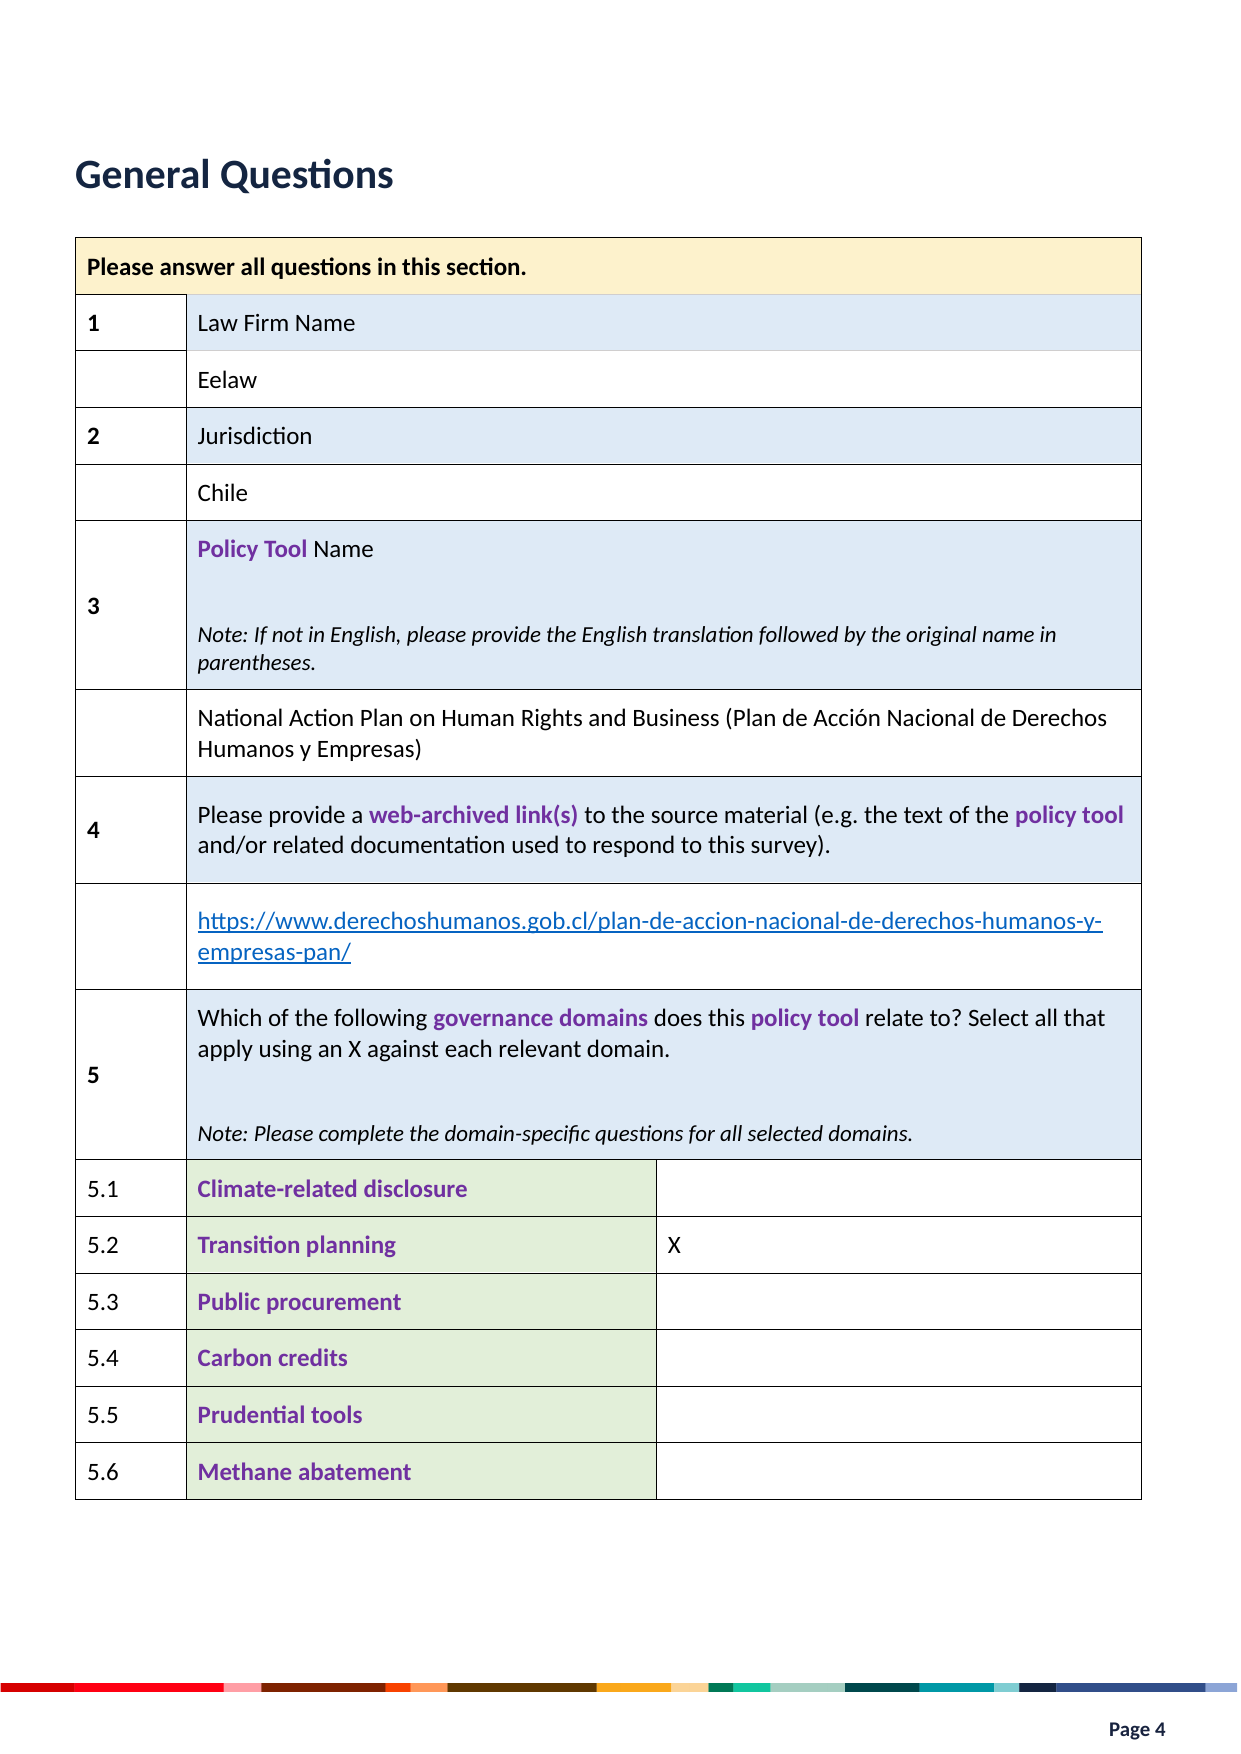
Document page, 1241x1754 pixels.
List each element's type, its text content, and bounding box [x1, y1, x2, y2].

table_cell Please provide a web-archived link(s) to the source material (e.g. the text of the policy tool and/or related documentation used to respond to this survey). [187, 777, 1141, 882]
table_cell [76, 884, 186, 989]
table_cell Eelaw [187, 351, 1141, 407]
table_cell [76, 690, 186, 776]
table_cell Jurisdiction [187, 408, 1141, 463]
table_cell Climate-related disclosure [187, 1160, 656, 1216]
table_cell [76, 465, 186, 520]
table_cell Which of the following governance domains does this policy tool relate to? Select all that apply using an X against each relevant domain. Note: Please complete the domain-specific questions for all selected domains. [187, 990, 1141, 1159]
table_cell 5.1 [76, 1160, 186, 1216]
table_cell 5.4 [76, 1330, 186, 1386]
table_cell 1 [76, 295, 186, 350]
table_cell Transition planning [187, 1217, 656, 1272]
table_cell Public procurement [187, 1274, 656, 1329]
table_cell [657, 1330, 1141, 1386]
table_cell Methane abatement [187, 1443, 656, 1499]
table_cell Law Firm Name [187, 295, 1141, 350]
table_cell 2 [76, 408, 186, 463]
table_cell 5.6 [76, 1443, 186, 1499]
table_cell Chile [187, 465, 1141, 520]
table_cell 5.3 [76, 1274, 186, 1329]
table_cell [657, 1160, 1141, 1216]
table_cell [76, 351, 186, 407]
table_cell 5.5 [76, 1387, 186, 1442]
table_cell Policy Tool Name Note: If not in English, please provide the English translation followed by the original name in parentheses. [187, 521, 1141, 689]
table_cell National Action Plan on Human Rights and Business (Plan de Acción Nacional de Derechos Humanos y Empresas) [187, 690, 1141, 776]
table_cell [657, 1443, 1141, 1499]
table_cell X [657, 1217, 1141, 1272]
table_cell 3 [76, 521, 186, 689]
picture [0, 1683, 1236, 1692]
table_cell https://www.derechoshumanos.gob.cl/plan-de-accion-nacional-de-derechos-humanos-y-empresas-pan/ [187, 884, 1141, 989]
table_cell 5.2 [76, 1217, 186, 1272]
table_cell [657, 1274, 1141, 1329]
table_header Please answer all questions in this section. [76, 238, 1141, 294]
subtitle General Questions [75, 148, 1165, 199]
table_cell [657, 1387, 1141, 1442]
table_cell 5 [76, 990, 186, 1159]
table_cell Carbon credits [187, 1330, 656, 1386]
table_cell 4 [76, 777, 186, 882]
table_cell Prudential tools [187, 1387, 656, 1442]
